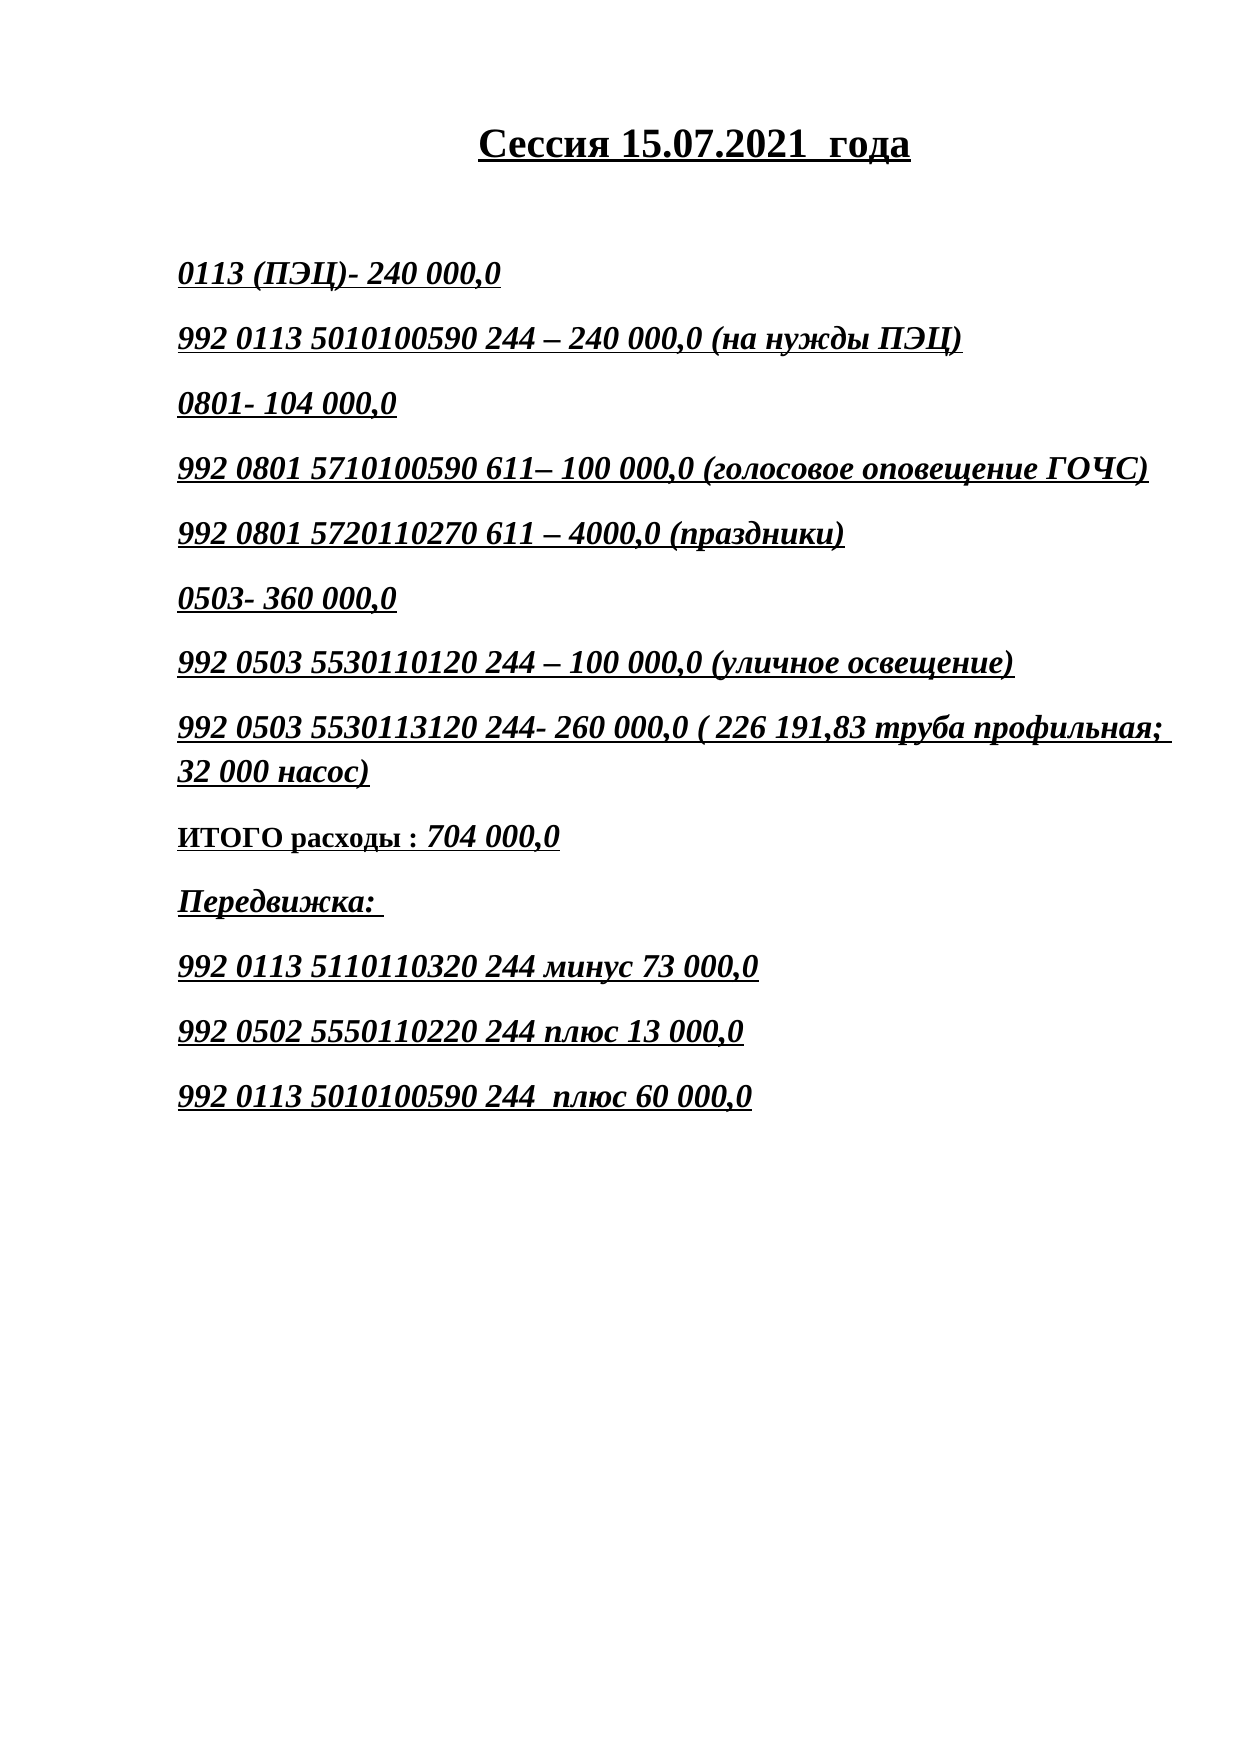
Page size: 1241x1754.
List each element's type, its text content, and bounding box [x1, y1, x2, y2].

text 992 0801 5710100590 611– 100 000,0 (голосовое оповещение ГОЧС) [177, 448, 1211, 486]
text 0801- 104 000,0 [177, 383, 1211, 422]
text 992 0113 5010100590 244 – 240 000,0 (на нужды ПЭЦ) [177, 318, 1211, 357]
text 992 0502 5550110220 244 плюс 13 000,0 [177, 1011, 1211, 1050]
text ИТОГО расходы : 704 000,0 [177, 817, 1211, 855]
text Сессия 15.07.2021 года [177, 118, 1211, 166]
text 992 0113 5010100590 244 плюс 60 000,0 [177, 1076, 1211, 1114]
text 992 0503 5530113120 244- 260 000,0 ( 226 191,83 труба профильная; 32 000 насос) [177, 708, 1211, 790]
text Передвижка: [177, 882, 1211, 920]
text 0503- 360 000,0 [177, 578, 1211, 616]
text 0113 (ПЭЦ)- 240 000,0 [177, 253, 1211, 292]
text 992 0113 5110110320 244 минус 73 000,0 [177, 946, 1211, 985]
text 992 0801 5720110270 611 – 4000,0 (праздники) [177, 513, 1211, 551]
text 992 0503 5530110120 244 – 100 000,0 (уличное освещение) [177, 643, 1211, 681]
